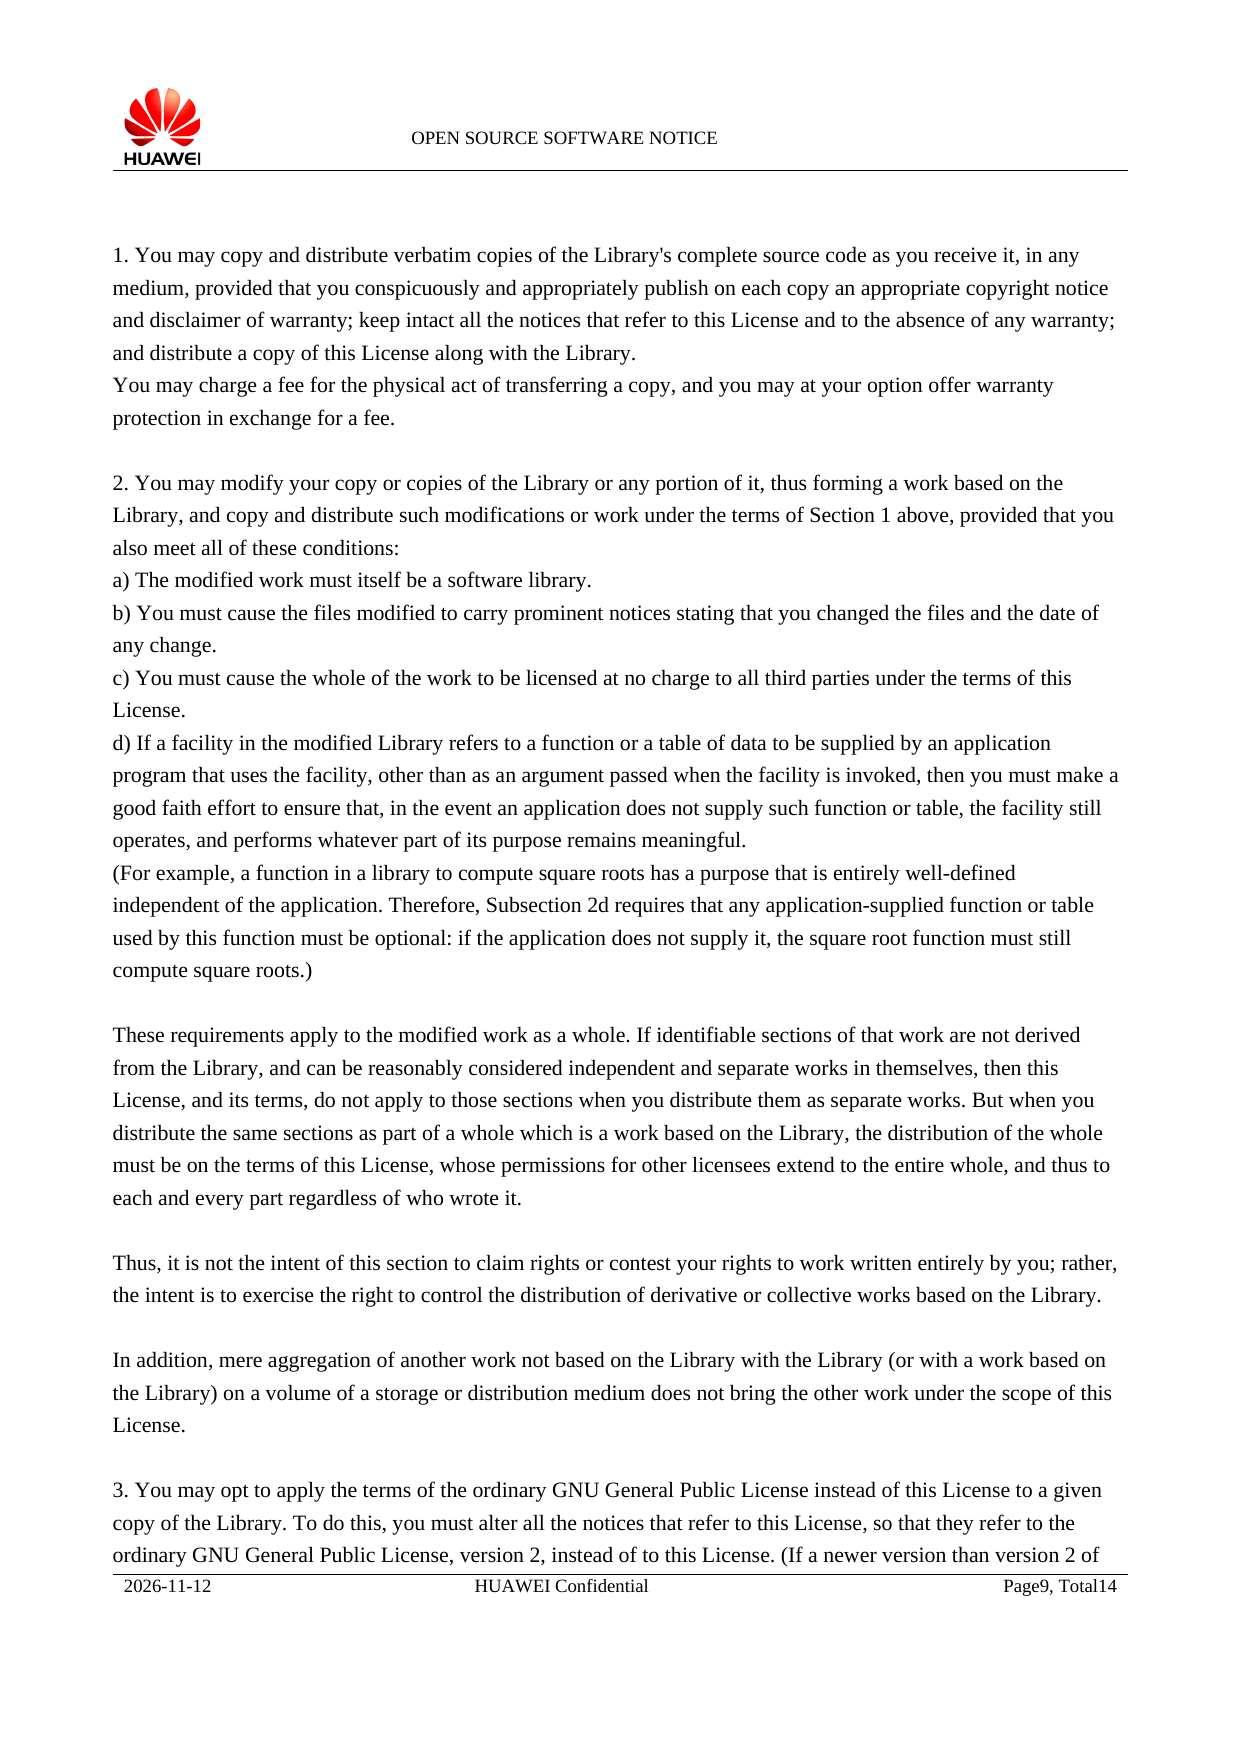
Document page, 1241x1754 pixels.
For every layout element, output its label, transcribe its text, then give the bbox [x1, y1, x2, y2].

picture [124, 88, 201, 165]
